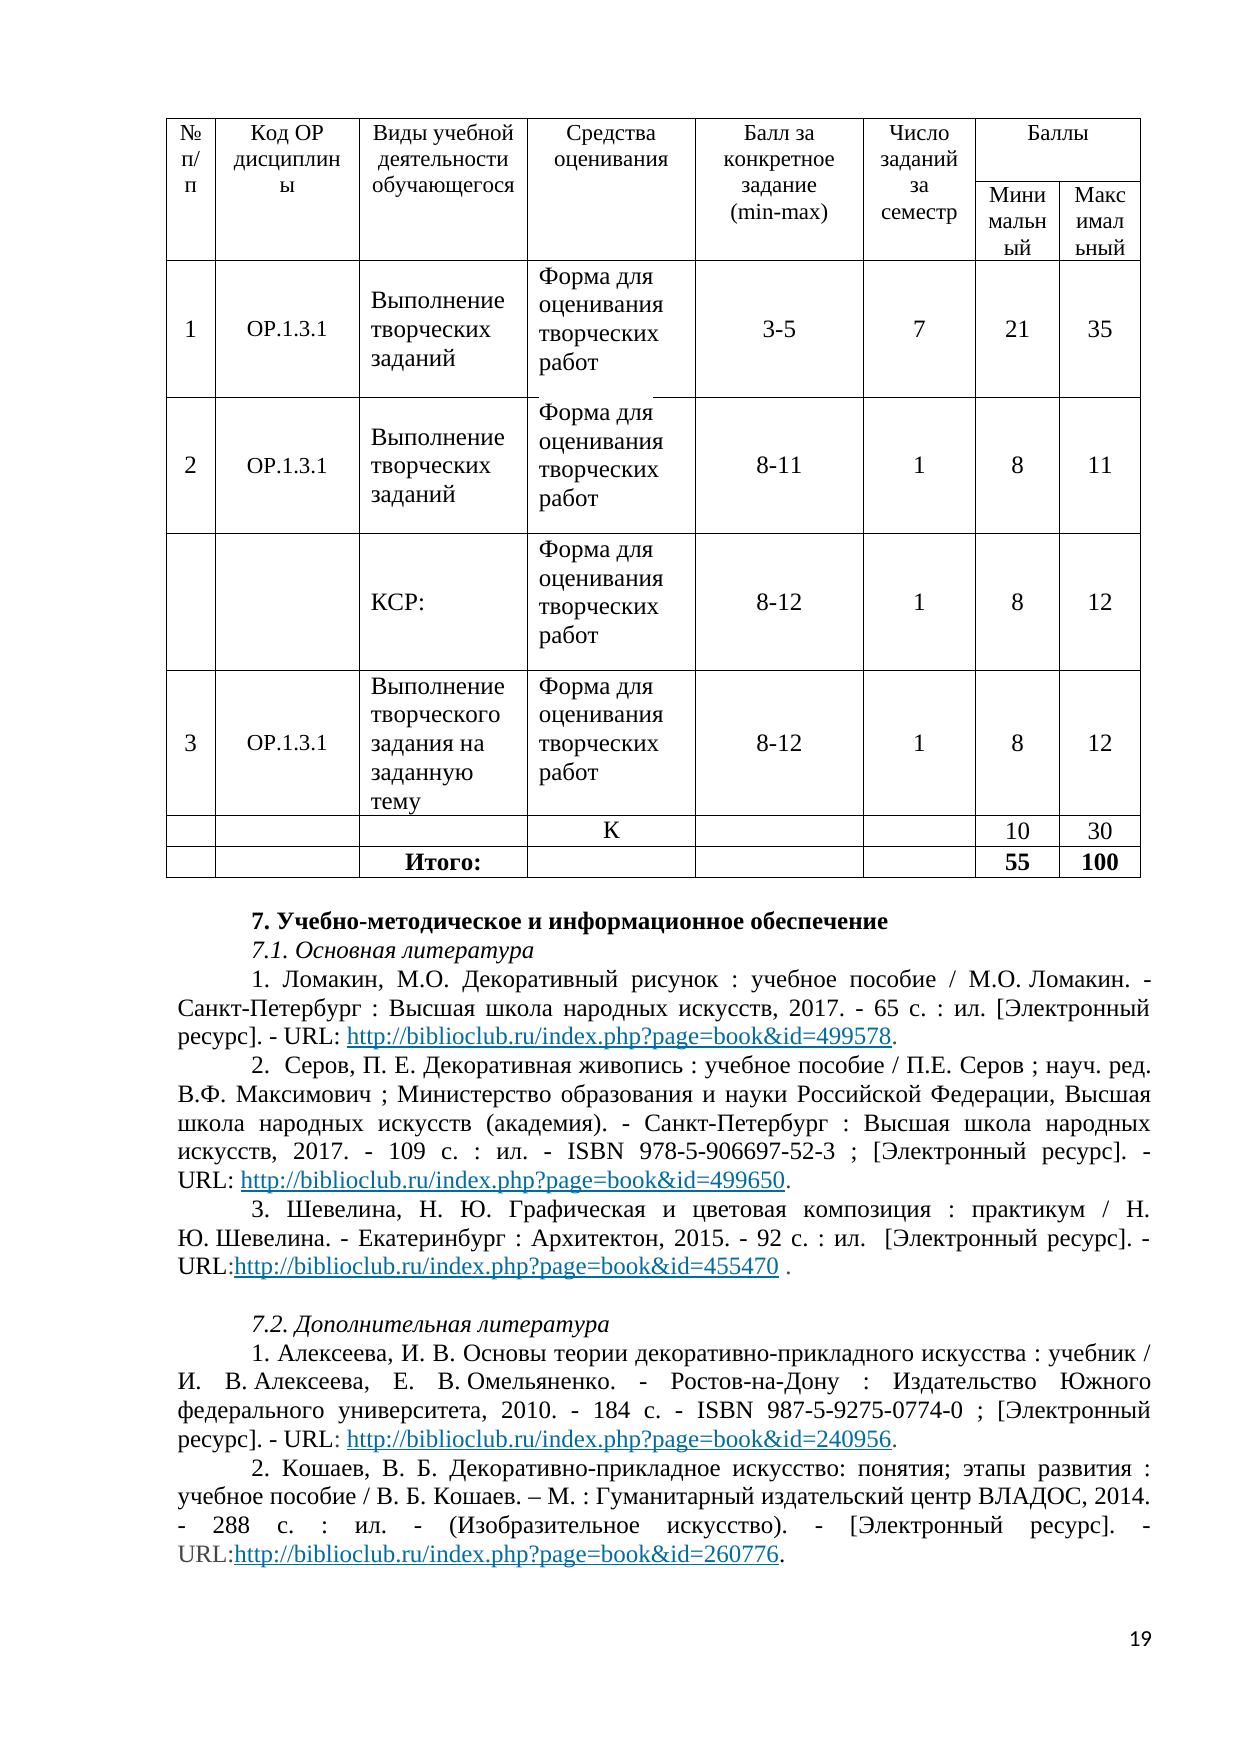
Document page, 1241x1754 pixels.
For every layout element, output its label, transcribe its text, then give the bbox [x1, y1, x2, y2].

table_header № п/п [167, 119, 215, 260]
table_cell ОР.1.3.1 [216, 398, 359, 533]
table_header Код ОР дисциплины [216, 119, 359, 260]
table_header Число заданий за семестр [864, 119, 975, 260]
table_cell 1 [864, 671, 975, 814]
text 1. Ломакин, М.О. Декоративный рисунок : учебное пособие / М.О. Ломакин. - Санкт-Петербург : Высшая школа народных искусств, 2017. - 65 с. : ил. [Электронный ресурс]. - URL: http://biblioclub.ru/index.php?page=book&id=499578. [177, 964, 1152, 1050]
text 7.1. Основная литература [177, 935, 1152, 964]
table_cell 1 [167, 261, 215, 397]
text 7.2. Дополнительная литература [177, 1309, 1152, 1338]
table_cell Итого: [360, 847, 527, 877]
table_cell 30 [1060, 816, 1140, 846]
table_cell Форма для оценивания творческих работ [528, 534, 695, 670]
table_cell 8 [976, 398, 1059, 533]
table_cell 1 [864, 534, 975, 670]
table_cell [528, 847, 695, 877]
table_cell КСР: [360, 534, 527, 670]
text 3. Шевелина, Н. Ю. Графическая и цветовая композиция : практикум / Н. Ю. Шевелина. - Екатеринбург : Архитектон, 2015. - 92 с. : ил. [Электронный ресурс]. - URL:http://biblioclub.ru/index.php?page=book&id=455470 . [177, 1194, 1152, 1280]
table_cell 12 [1060, 534, 1140, 670]
table_cell ОР.1.3.1 [216, 261, 359, 397]
table_cell 8-11 [696, 398, 863, 533]
table_cell 35 [1060, 261, 1140, 397]
table_cell 12 [1060, 671, 1140, 814]
table_cell 3-5 [696, 261, 863, 397]
table_cell Форма для оценивания творческих работ [528, 398, 695, 533]
table_cell [216, 534, 359, 670]
table_cell [696, 816, 863, 846]
table_cell Выполнение творческих заданий [360, 261, 527, 397]
table_header Балл за конкретное задание (min-max) [696, 119, 863, 260]
text 7. Учебно-методическое и информационное обеспечение [177, 906, 1152, 935]
table_cell К [528, 816, 695, 846]
table_cell Выполнение творческих заданий [360, 398, 527, 533]
text 2. Серов, П. Е. Декоративная живопись : учебное пособие / П.Е. Серов ; науч. ред. В.Ф. Максимович ; Министерство образования и науки Российской Федерации, Высшая школа народных искусств (академия). - Санкт-Петербург : Высшая школа народных искусств, 2017. - 109 с. : ил. - ISBN 978-5-906697-52-3 ; [Электронный ресурс]. - URL: http://biblioclub.ru/index.php?page=book&id=499650. [177, 1050, 1152, 1194]
table_cell 8-12 [696, 671, 863, 814]
table_header Виды учебной деятельности обучающегося [360, 119, 527, 260]
table_cell [360, 816, 527, 846]
table_cell Форма для оценивания творческих работ [528, 671, 695, 814]
table_cell 8-12 [696, 534, 863, 670]
table_cell 2 [167, 398, 215, 533]
table_header Баллы [976, 119, 1140, 181]
table_cell [216, 847, 359, 877]
table_cell ОР.1.3.1 [216, 671, 359, 814]
picture [817, 1030, 823, 1038]
picture [704, 1260, 710, 1268]
table_cell 11 [1060, 398, 1140, 533]
table_cell [167, 534, 215, 670]
table_cell 10 [976, 816, 1059, 846]
table_cell Форма для оценивания творческих работ [528, 261, 695, 397]
table_cell [167, 847, 215, 877]
table_cell [216, 816, 359, 846]
text 2. Кошаев, В. Б. Декоративно-прикладное искусство: понятия; этапы развития : учебное пособие / В. Б. Кошаев. – М. : Гуманитарный издательский центр ВЛАДОС, 2014. - 288 с. : ил. - (Изобразительное искусство). - [Электронный ресурс]. - URL:http://biblioclub.ru/index.php?page=book&id=260776. [177, 1453, 1152, 1568]
table_cell 21 [976, 261, 1059, 397]
table_cell 1 [864, 398, 975, 533]
table_cell 3 [167, 671, 215, 814]
table_cell [864, 847, 975, 877]
table_cell 55 [976, 847, 1059, 877]
text 1. Алексеева, И. В. Основы теории декоративно-прикладного искусства : учебник / И. В. Алексеева, Е. В. Омельяненко. - Ростов-на-Дону : Издательство Южного федерального университета, 2010. - 184 с. - ISBN 987-5-9275-0774-0 ; [Электронный ресурс]. - URL: http://biblioclub.ru/index.php?page=book&id=240956. [177, 1338, 1152, 1453]
table_cell 100 [1060, 847, 1140, 877]
table_cell 8 [976, 671, 1059, 814]
table_cell 7 [864, 261, 975, 397]
picture [742, 1260, 748, 1268]
table_cell Максимальный [1060, 182, 1140, 260]
table_cell Минимальный [976, 182, 1059, 260]
table_cell 8 [976, 534, 1059, 670]
table_cell [864, 816, 975, 846]
table_cell [167, 816, 215, 846]
table_header Средства оценивания [528, 119, 695, 260]
picture [829, 1433, 835, 1441]
table_cell [696, 847, 863, 877]
table_cell Выполнение творческого задания на заданную тему [360, 671, 527, 814]
